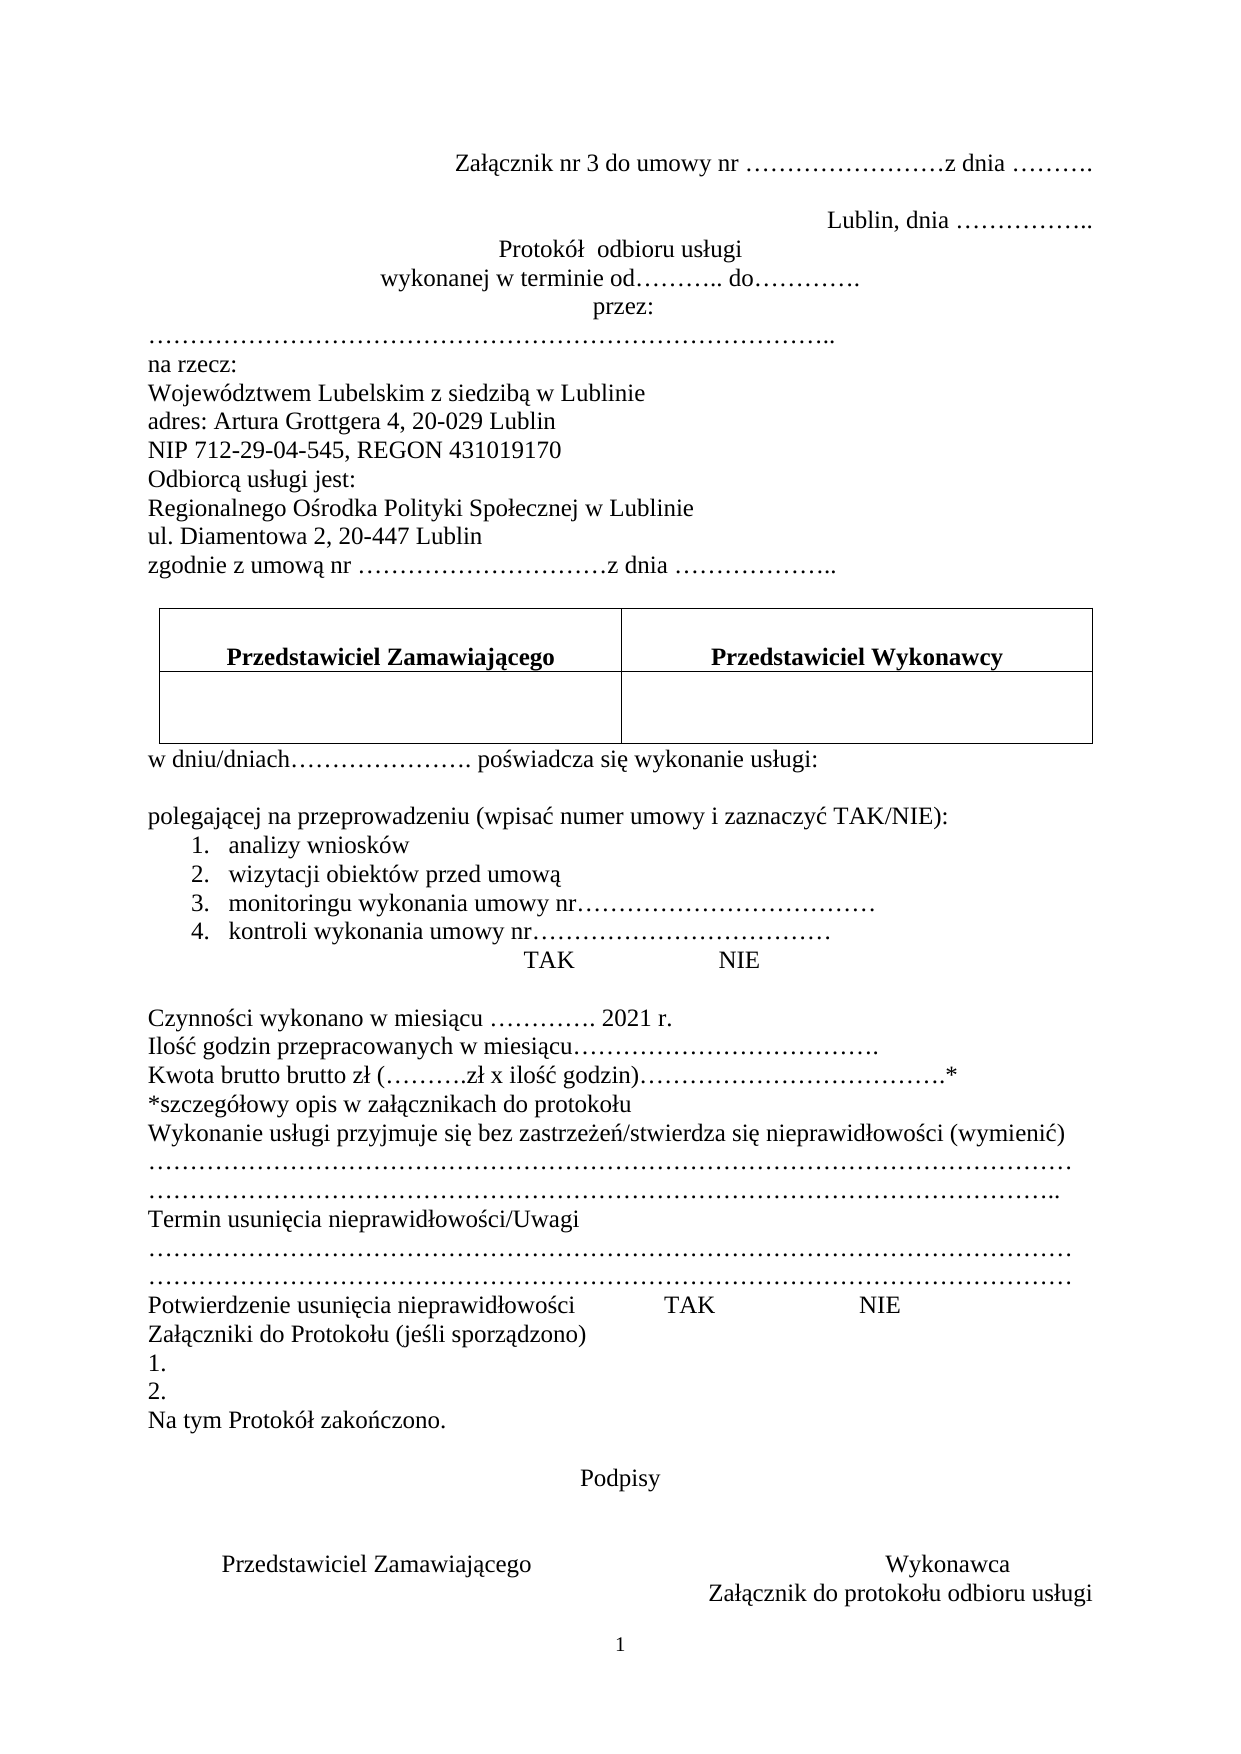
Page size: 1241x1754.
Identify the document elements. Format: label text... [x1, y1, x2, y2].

text Czynności wykonano w miesiącu …………. 2021 r. Ilość godzin przepracowanych w miesiącu………………………………. Kwota brutto brutto zł (……….zł x ilość godzin)……………………………….* *szczegółowy opis w załącznikach do protokołu Wykonanie usługi przyjmuje się bez zastrzeżeń/stwierdza się nieprawidłowości (wymienić) [148, 1003, 1093, 1146]
list kontroli wykonania umowy nr……………………………… [191, 916, 1093, 945]
text wykonanej w terminie od……….. do…………. [148, 263, 1093, 291]
text polegającej na przeprowadzeniu (wpisać numer umowy i zaznaczyć TAK/NIE): [148, 801, 1093, 830]
text Na tym Protokół zakończono. [148, 1405, 1093, 1434]
table_cell [622, 672, 1092, 743]
table_header Przedstawiciel Zamawiającego [160, 609, 621, 671]
text Załącznik nr 3 do umowy nr ……………………z dnia ………. [148, 148, 1093, 176]
text …………………………………………………………………………………………………………………………………………………………………………………………………… [148, 1233, 1093, 1290]
text NIP 712-29-04-545, REGON 431019170 [148, 435, 1093, 464]
text na rzecz: [148, 349, 1093, 378]
text Przedstawiciel Zamawiającego Wykonawca [148, 1549, 1093, 1578]
text Podpisy [148, 1463, 1093, 1491]
text ……………………………………………………………………….. [148, 320, 1093, 349]
text adres: Artura Grottgera 4, 20-029 Lublin [148, 406, 1093, 435]
text 1. 2. [148, 1348, 1093, 1405]
list wizytacji obiektów przed umową [191, 859, 1093, 888]
text ul. Diamentowa 2, 20-447 Lublin [148, 521, 1093, 550]
text zgodnie z umową nr …………………………z dnia ……………….. [148, 550, 1093, 579]
table_header Przedstawiciel Wykonawcy [622, 609, 1092, 671]
text przez: [148, 291, 1093, 320]
text w dniu/dniach…………………. poświadcza się wykonanie usługi: [148, 744, 1093, 773]
text Województwem Lubelskim z siedzibą w Lublinie [148, 378, 1093, 406]
list analizy wniosków [191, 830, 1093, 859]
list monitoringu wykonania umowy nr……………………………… [191, 888, 1093, 916]
text Lublin, dnia …………….. [148, 205, 1093, 234]
text Załączniki do Protokołu (jeśli sporządzono) [148, 1319, 1093, 1348]
text Odbiorcą usługi jest: [148, 464, 1093, 493]
text Potwierdzenie usunięcia nieprawidłowości TAK NIE [148, 1290, 1093, 1319]
text TAK NIE [191, 945, 1093, 974]
text Regionalnego Ośrodka Polityki Społecznej w Lublinie [148, 493, 1093, 521]
text Termin usunięcia nieprawidłowości/Uwagi [148, 1204, 1093, 1233]
text ………………………………………………………………………………………………………………………………………………………………………………………………….. [148, 1146, 1093, 1204]
table_cell [160, 672, 621, 743]
text Protokół odbioru usługi [148, 234, 1093, 263]
text Załącznik do protokołu odbioru usługi [148, 1578, 1093, 1606]
